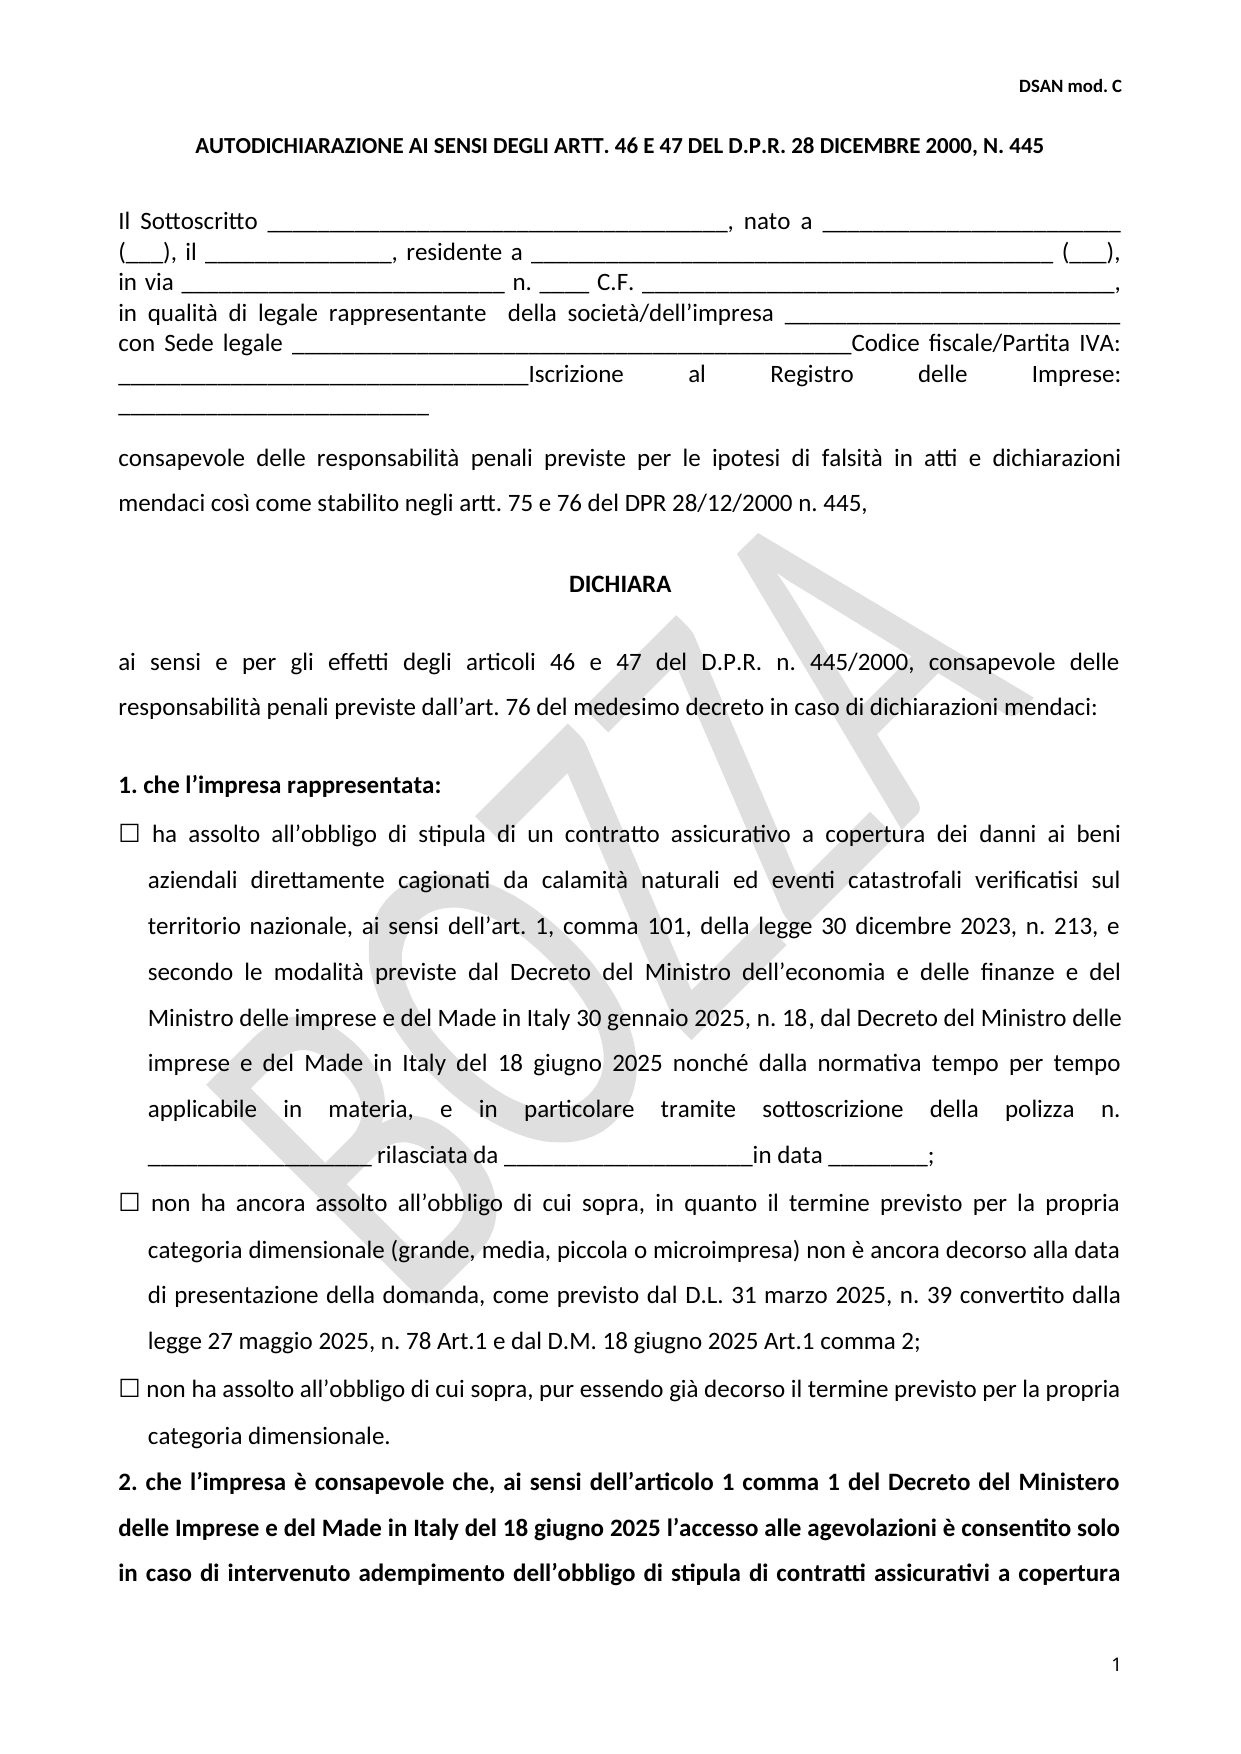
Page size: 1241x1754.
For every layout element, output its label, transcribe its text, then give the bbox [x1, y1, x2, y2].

text ☐ ha assolto all’obbligo di stipula di un contratto assicurativo a copertura dei danni ai beni aziendali direttamente cagionati da calamità naturali ed eventi catastrofali verificatisi sul territorio nazionale, ai sensi dell’art. 1, comma 101, della legge 30 dicembre 2023, n. 213, e secondo le modalità previste dal Decreto del Ministro dell’economia e delle finanze e del Ministro delle imprese e del Made in Italy 30 gennaio 2025, n. 18, dal Decreto del Ministro delle imprese e del Made in Italy del 18 giugno 2025 nonché dalla normativa tempo per tempo applicabile in materia, e in particolare tramite sottoscrizione della polizza n. __________________ rilasciata da ____________________in data ________; [118, 815, 1122, 1169]
text 1. che l’impresa rappresentata: [118, 769, 1122, 800]
text Il Sottoscritto _____________________________________, nato a ________________________ (___), il _______________, residente a __________________________________________ (___), in via __________________________ n. ____ C.F. ______________________________________, in qualità di legale rappresentante della società/dell’impresa ___________________________ con Sede legale _____________________________________________Codice fiscale/Partita IVA: _________________________________Iscrizione al Registro delle Imprese: _________________________ [118, 205, 1122, 419]
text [118, 1466, 1122, 1588]
text ☐ non ha assolto all’obbligo di cui sopra, pur essendo già decorso il termine previsto per la propria categoria dimensionale. [118, 1371, 1122, 1451]
text DICHIARA [118, 568, 1122, 598]
text consapevole delle responsabilità penali previste per le ipotesi di falsità in atti e dichiarazioni mendaci così come stabilito negli artt. 75 e 76 del DPR 28/12/2000 n. 445, [118, 442, 1122, 518]
text ai sensi e per gli effetti degli articoli 46 e 47 del D.P.R. n. 445/2000, consapevole delle responsabilità penali previste dall’art. 76 del medesimo decreto in caso di dichiarazioni mendaci: [118, 646, 1122, 722]
text AUTODICHIARAZIONE AI SENSI DEGLI ARTT. 46 E 47 DEL D.P.R. 28 DICEMBRE 2000, N. 445 [118, 131, 1122, 159]
text ☐ non ha ancora assolto all’obbligo di cui sopra, in quanto il termine previsto per la propria categoria dimensionale (grande, media, piccola o microimpresa) non è ancora decorso alla data di presentazione della domanda, come previsto dal D.L. 31 marzo 2025, n. 39 convertito dalla legge 27 maggio 2025, n. 78 Art.1 e dal D.M. 18 giugno 2025 Art.1 comma 2; [118, 1184, 1122, 1356]
